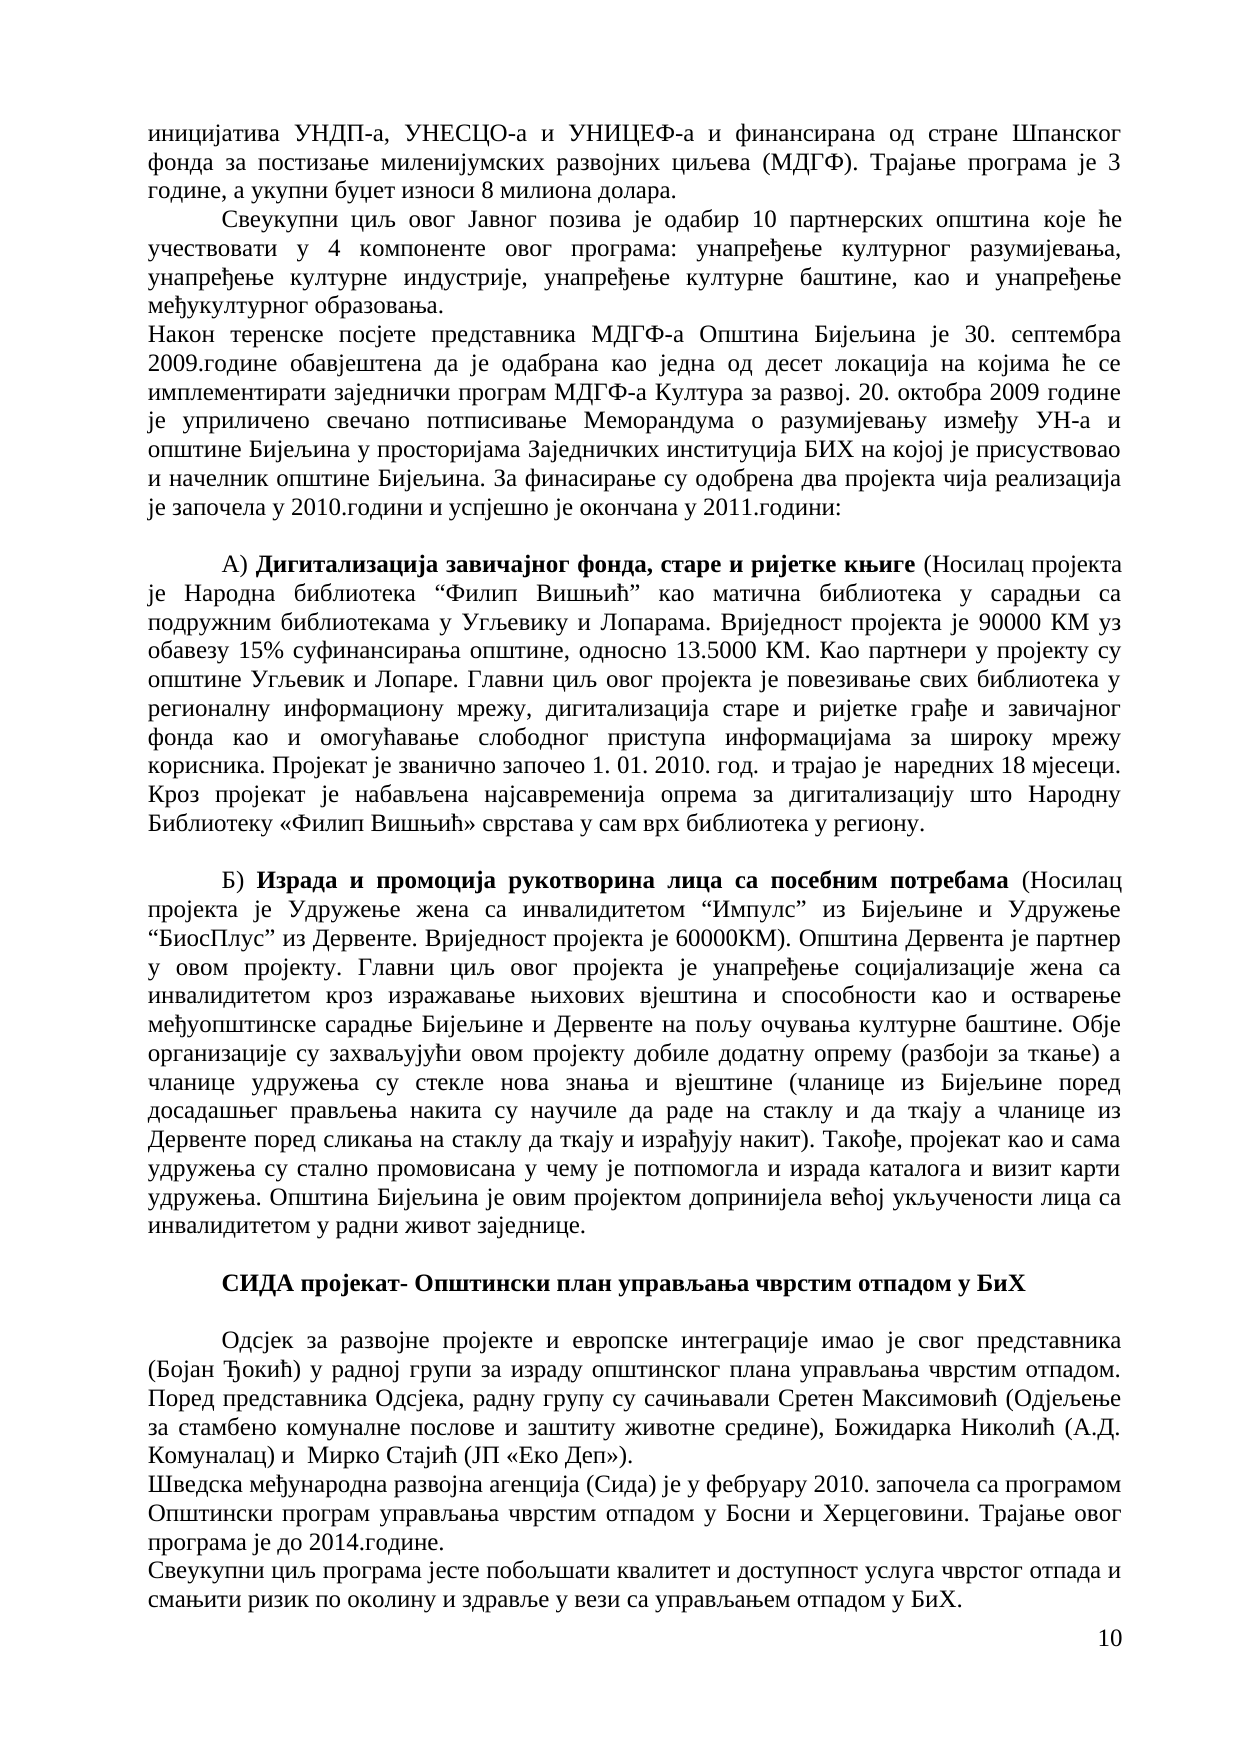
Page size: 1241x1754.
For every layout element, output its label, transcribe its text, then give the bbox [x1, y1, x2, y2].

text А) Дигитализација завичајног фонда, старе и ријетке књиге (Носилац пројекта је Народна библиотека “Филип Вишњић” као матична библиотека у сарадњи са подружним библиотекама у Угљевику и Лопарама. Вриједност пројекта је 90000 КМ уз обавезу 15% суфинансирања општине, односно 13.5000 КМ. Као партнери у пројекту су општине Угљевик и Лопаре. Главни циљ овог пројекта је повезивање свих библиотека у регионалну информациону мрежу, дигитализација старе и ријетке грађе и завичајног фонда као и омогућавање слободног приступа информацијама за широку мрежу корисника. Пројекат је званично започео 1. 01. 2010. год. и трајао је наредних 18 мјесеци. Кроз пројекат је набављена најсавременија опрема за дигитализацију што Народну Библиотеку «Филип Вишњић» сврстава у сам врх библиотека у региону. [148, 549, 1122, 837]
text Одсјек за развојне пројекте и европске интеграције имао је свог представника (Бојан Ђокић) у радној групи за израду општинског плана управљања чврстим отпадом. Поред представника Одсјека, радну групу су сачињавали Сретен Максимовић (Одјељење за стамбено комуналне послове и заштиту животне средине), Божидарка Николић (А.Д. Комуналац) и Мирко Стајић (ЈП «Еко Деп»). [148, 1326, 1122, 1469]
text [148, 118, 1122, 204]
text Шведска међународна развојна агенција (Сида) је у фебруару 2010. започела са програмом Општински програм управљања чврстим отпадом у Босни и Херцеговини. Трајање овог програма је до 2014.године. [148, 1469, 1122, 1556]
text Након теренске посјете представника МДГФ-а Општина Бијељина је 30. септембра 2009.године обавјештена да је одабрана као једна од десет локација на којима ће се имплементирати заједнички програм МДГФ-а Култура за развој. 20. октобра 2009 године је уприличено свечано потписивање Меморандума о разумијевању између УН-а и општине Бијељина у просторијама Заједничких институција БИХ на којој је присуствовао и начелник општине Бијељина. За финасирање су одобрена два пројекта чија реализација је започела у 2010.години и успјешно је окончана у 2011.години: [148, 319, 1122, 521]
text Свеукупни циљ програма јесте побољшати квалитет и доступност услуга чврстог отпада и смањити ризик по околину и здравље у вези са управљањем отпадом у БиХ. [148, 1556, 1122, 1613]
text СИДА пројекат- Општински план управљања чврстим отпадом у БиХ [148, 1268, 1122, 1297]
text Свеукупни циљ овог Јавног позива је одабир 10 партнерских општина које ће учествовати у 4 компоненте овог програма: унапређење културног разумијевања, унапређење културне индустрије, унапређење културне баштине, као и унапређење међукултурног образовања. [148, 204, 1122, 319]
text Б) Израда и промоција рукотворина лица са посебним потребама (Носилац пројекта је Удружење жена са инвалидитетом “Импулс” из Бијељине и Удружење “БиосПлус” из Дервенте. Вриједност пројекта је 60000КМ). Општина Дервента је партнер у овом пројекту. Главни циљ овог пројекта је унапређење социјализације жена са инвалидитетом кроз изражавање њихових вјештина и способности као и остварење међуопштинске сарадње Бијељине и Дервенте на пољу очувања културне баштине. Обје организације су захваљујући овом пројекту добиле додатну опрему (разбоји за ткање) а чланице удружења су стекле нова знања и вјештине (чланице из Бијељине поред досадашњег прављења накита су научиле да раде на стаклу и да ткају а чланице из Дервенте поред сликања на стаклу да ткају и израђују накит). Такође, пројекат као и сама удружења су стално промовисана у чему је потпомогла и израда каталога и визит карти удружења. Општина Бијељина је овим пројектом допринијела већој укључености лица са инвалидитетом у радни живот заједнице. [148, 866, 1122, 1239]
